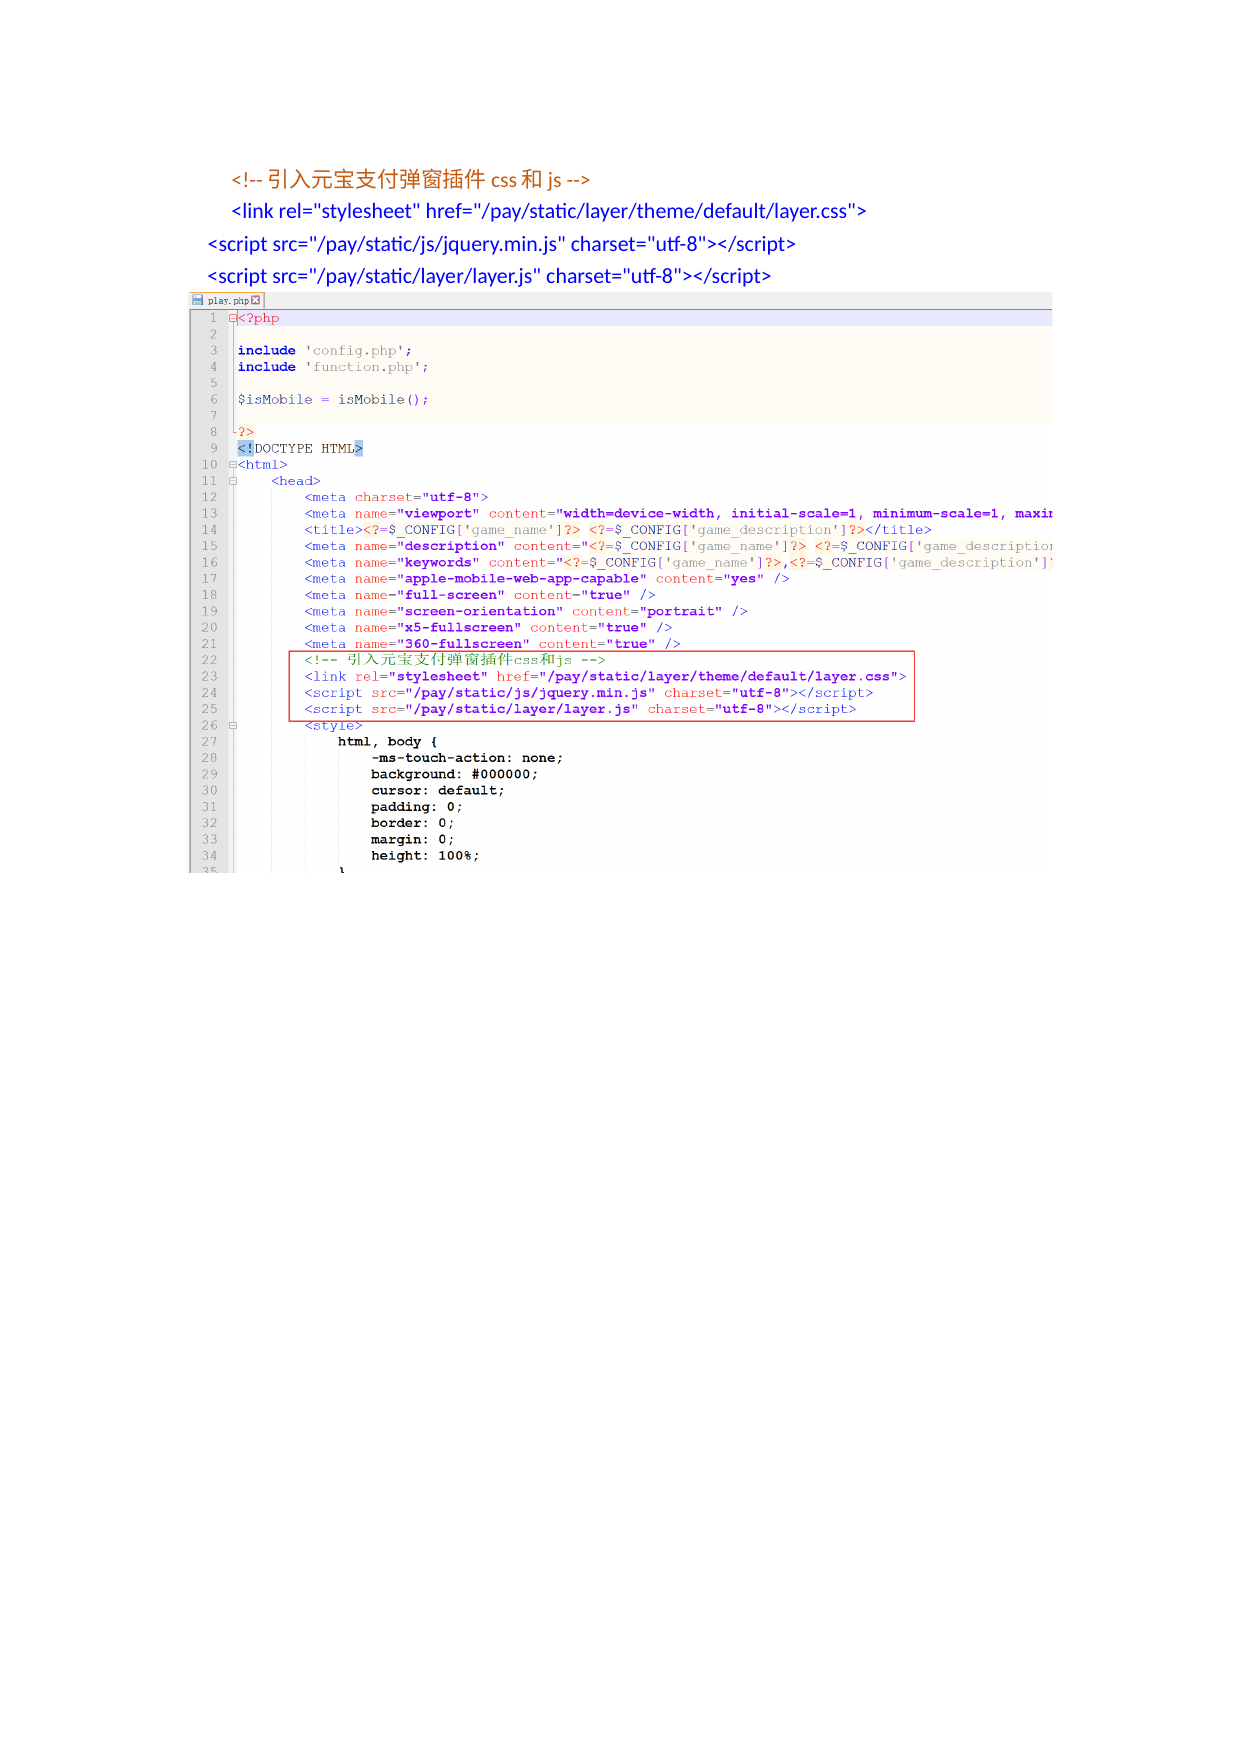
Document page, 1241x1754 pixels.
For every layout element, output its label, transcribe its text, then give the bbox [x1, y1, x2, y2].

text <script src="/pay/static/js/jquery.min.js" charset="utf-8"></script> [187, 227, 1053, 259]
text <!-- 引入元宝支付弹窗插件css和js --> [187, 162, 1053, 194]
picture [187, 292, 1053, 873]
text <link rel="stylesheet" href="/pay/static/layer/theme/default/layer.css"> [187, 194, 1053, 227]
text <script src="/pay/static/layer/layer.js" charset="utf-8"></script> [187, 259, 1053, 292]
